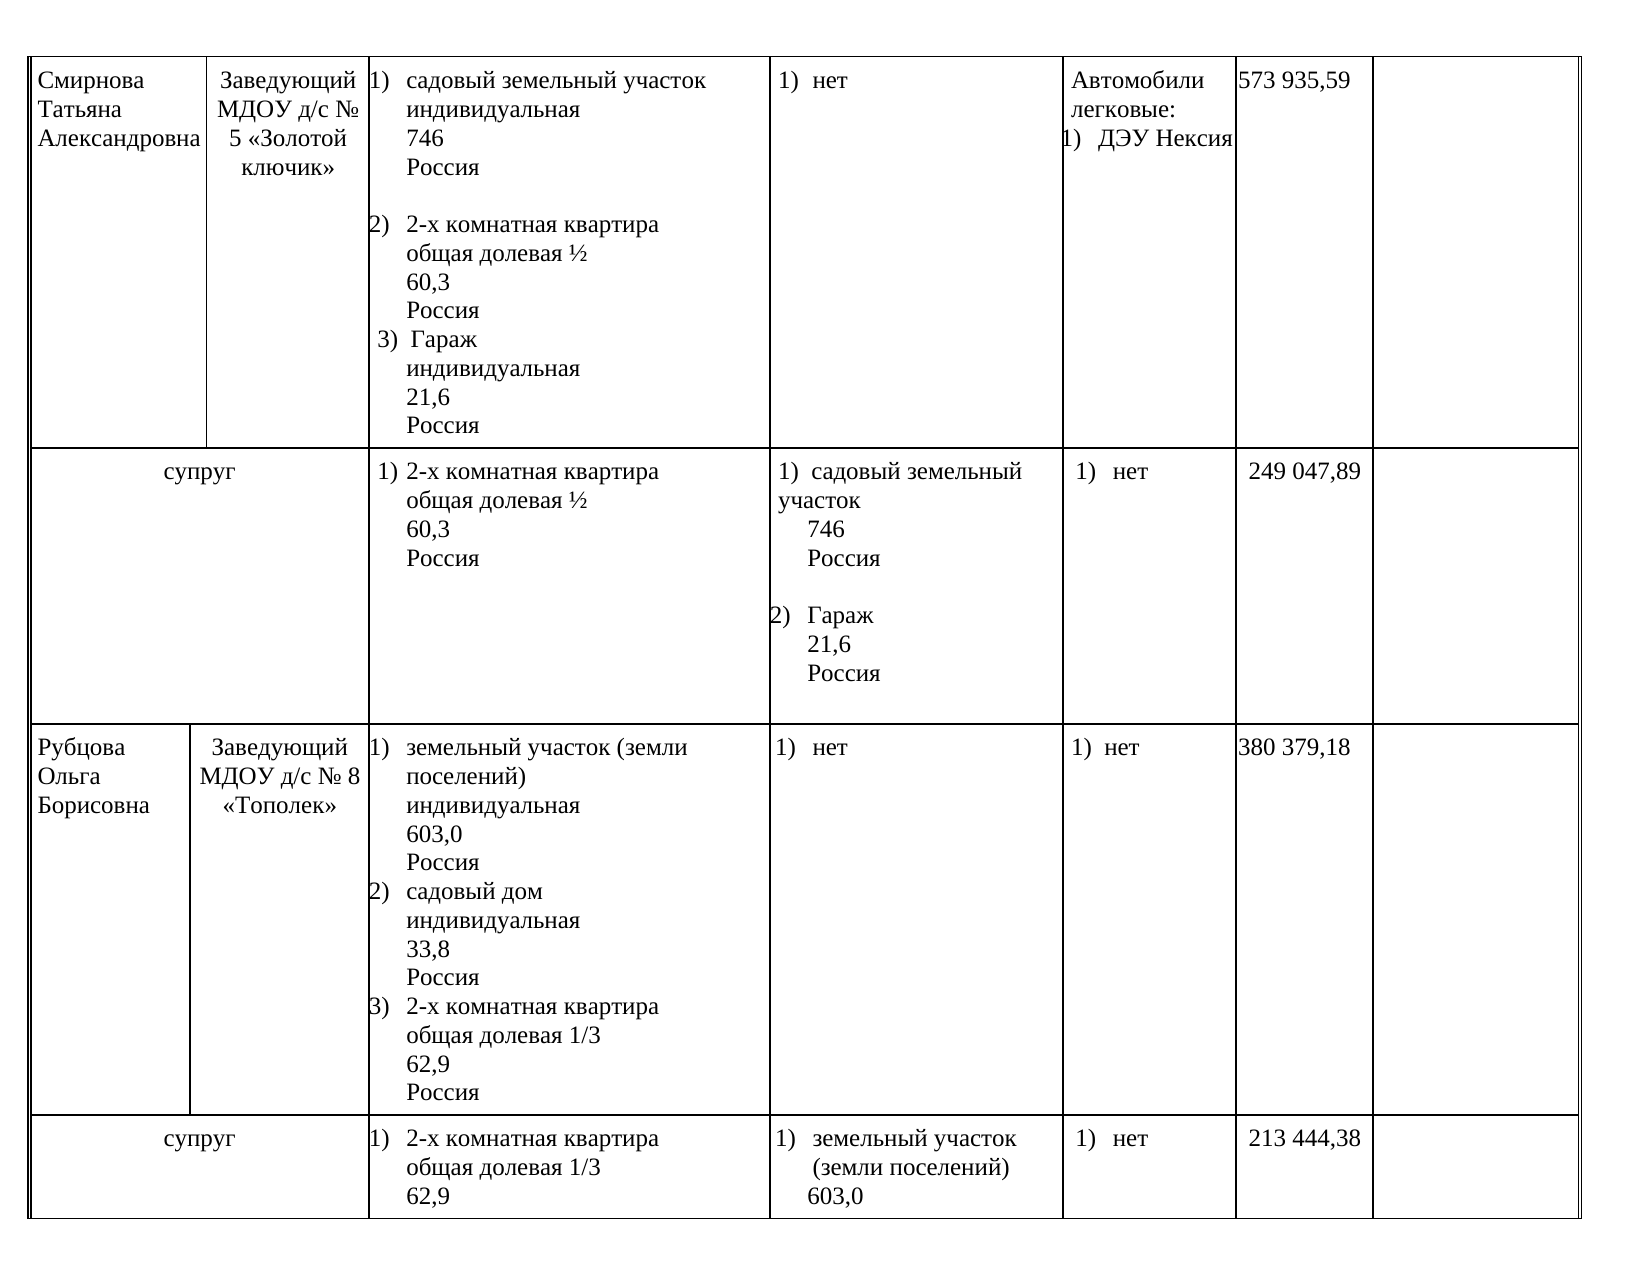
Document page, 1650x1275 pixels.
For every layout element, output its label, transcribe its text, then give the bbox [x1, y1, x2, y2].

table_cell садовый земельный участок индивидуальная 746 Россия 2-х комнатная квартира общая долевая ½ 60,3 Россия 3) Гараж индивидуальная 21,6 Россия [370, 57, 769, 447]
table_cell 213 444,38 [1237, 1116, 1372, 1217]
table_cell Заведующий МДОУ д/с № 5 «Золотой ключик» [207, 57, 368, 447]
table_cell 573 935,59 [1237, 57, 1372, 447]
table_cell супруг [32, 449, 368, 723]
table_cell 2-х комнатная квартира общая долевая ½ 60,3 Россия [370, 449, 769, 723]
table_cell [1374, 57, 1578, 447]
table_cell 1) нет [1064, 725, 1235, 1114]
table_cell [1374, 1116, 1578, 1217]
table_cell 1) садовый земельный участок 746 Россия Гараж 21,6 Россия [771, 449, 1062, 723]
table_cell Автомобили легковые: ДЭУ Нексия [1064, 57, 1235, 447]
table_cell земельный участок (земли поселений) индивидуальная 603,0 Россия садовый дом индивидуальная 33,8 Россия 2-х комнатная квартира общая долевая 1/3 62,9 Россия [370, 725, 769, 1114]
table_cell Смирнова Татьяна Александровна [32, 57, 206, 447]
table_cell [370, 1116, 769, 1217]
table_cell Заведующий МДОУ д/с № 8 «Тополек» [191, 725, 368, 1114]
table_cell 249 047,89 [1237, 449, 1372, 723]
table_cell нет [771, 725, 1062, 1114]
table_cell нет [1064, 449, 1235, 723]
table_cell [1374, 449, 1578, 723]
table_cell супруг [32, 1116, 368, 1217]
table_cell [771, 1116, 1062, 1217]
table_cell [1374, 725, 1578, 1114]
table_cell нет [1064, 1116, 1235, 1217]
table_cell нет [771, 57, 1062, 447]
table_cell 380 379,18 [1237, 725, 1372, 1114]
table_cell Рубцова Ольга Борисовна [32, 725, 189, 1114]
